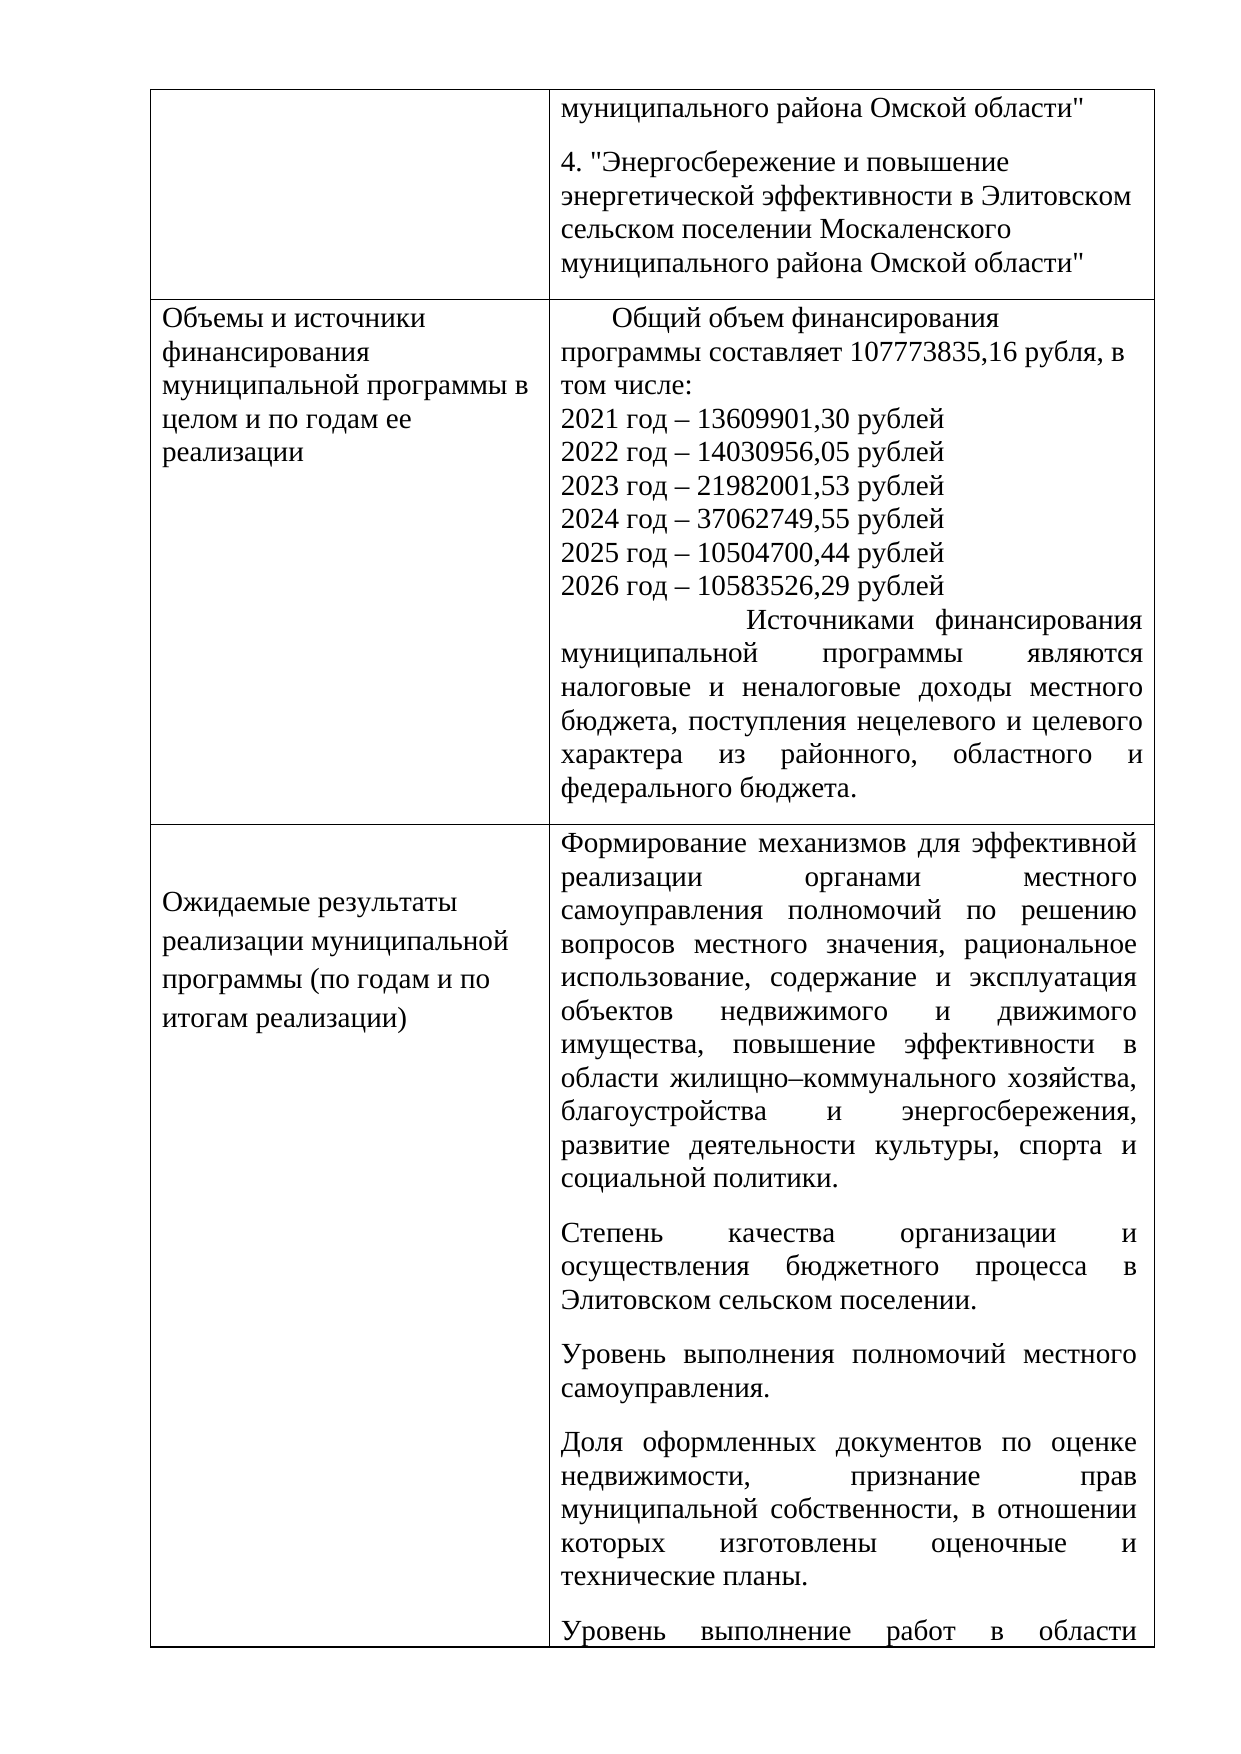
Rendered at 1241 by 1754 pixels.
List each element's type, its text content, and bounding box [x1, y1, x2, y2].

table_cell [151, 825, 549, 1646]
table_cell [550, 825, 1154, 1646]
table_cell Объемы и источники финансирования муниципальной программы в целом и по годам ее реализации [151, 300, 549, 824]
table_cell Общий объем финансирования программы составляет 107773835,16 рубля, в том числе: 2021 год – 13609901,30 рублей 2022 год – 14030956,05 рублей 2023 год – 21982001,53 рублей 2024 год – 37062749,55 рублей 2025 год – 10504700,44 рублей 2026 год – 10583526,29 рублей Источниками финансирования муниципальной программы являются налоговые и неналоговые доходы местного бюджета, поступления нецелевого и целевого характера из районного, областного и федерального бюджета. [550, 300, 1154, 824]
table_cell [151, 90, 549, 299]
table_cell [550, 90, 1154, 299]
